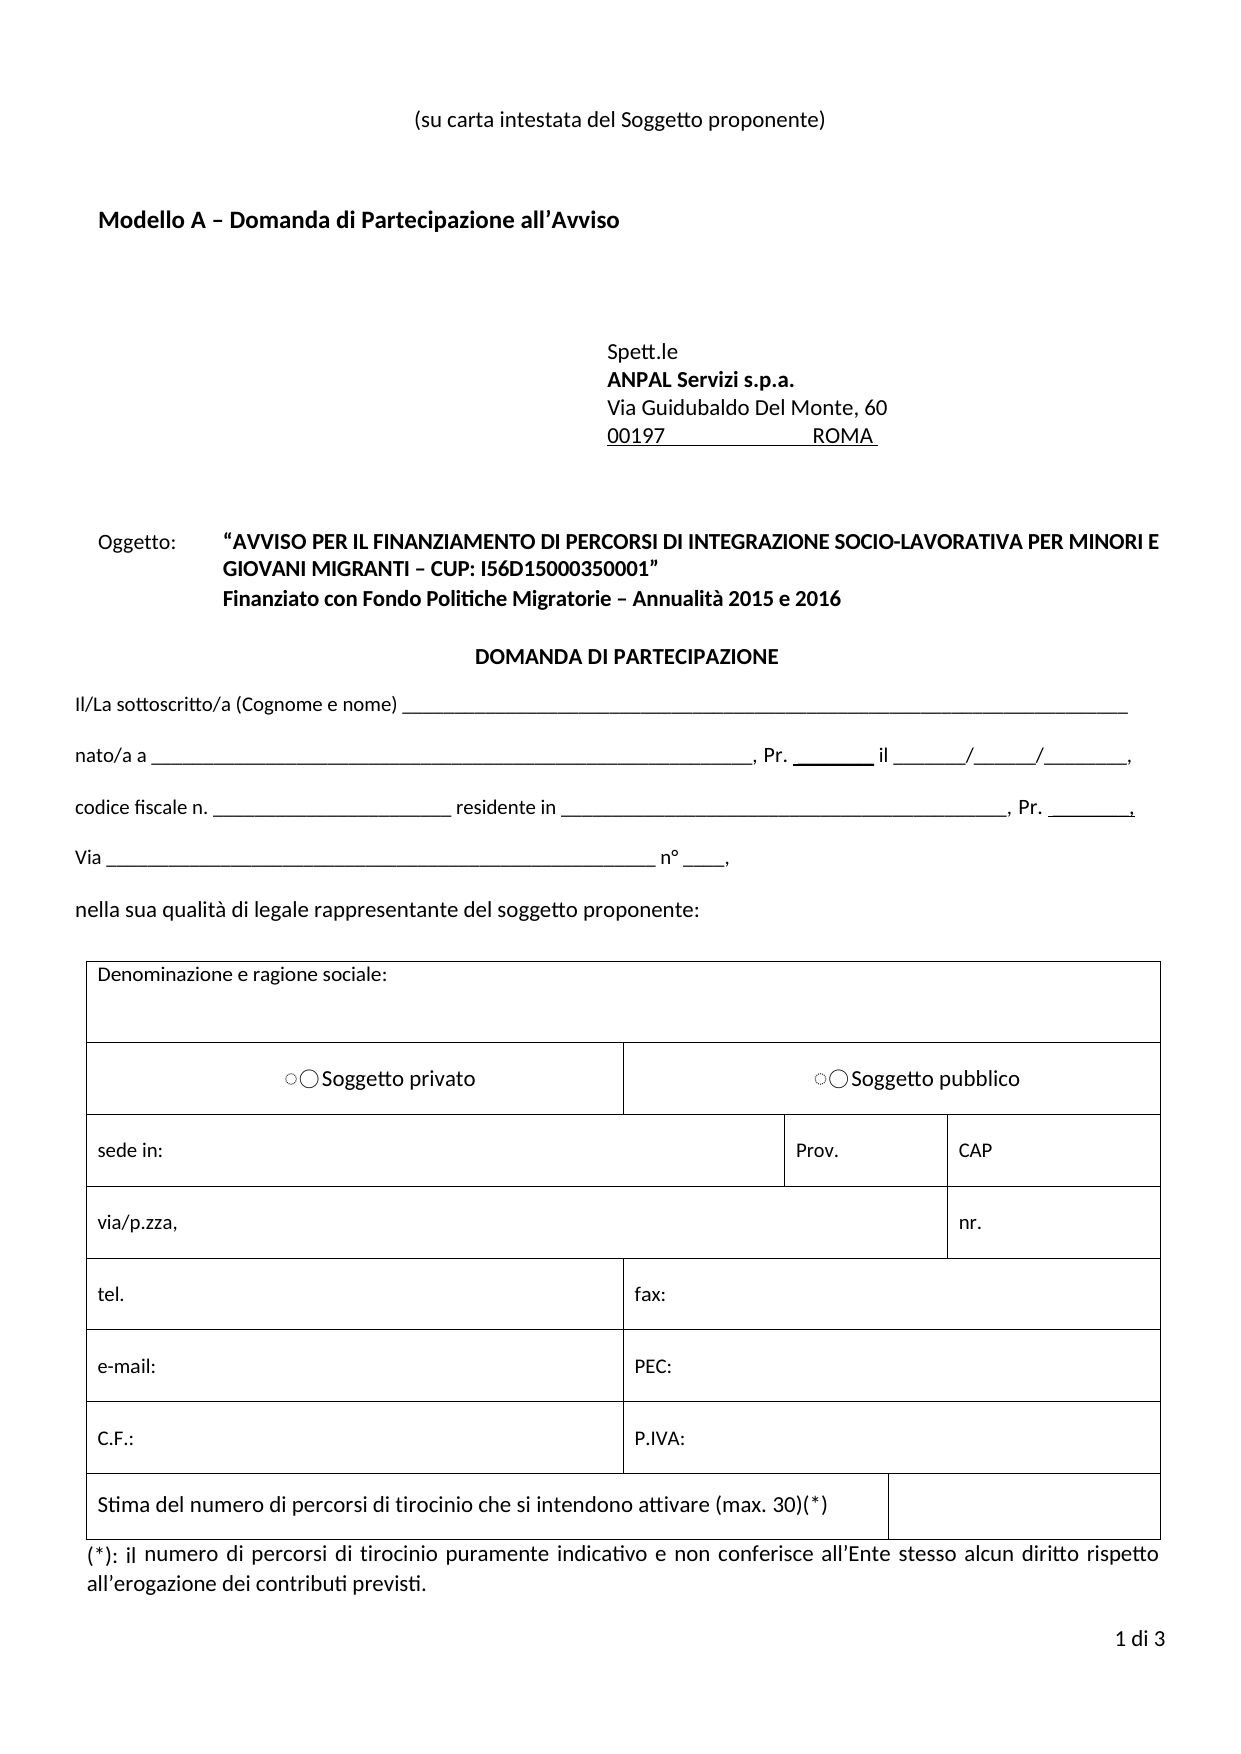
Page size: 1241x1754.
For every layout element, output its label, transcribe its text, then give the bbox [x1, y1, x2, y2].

text Finanziato con Fondo Politiche Migratorie – Annualità 2015 e 2016 [223, 584, 1159, 612]
table_cell C.F.: [87, 1402, 623, 1473]
text nella sua qualità di legale rappresentante del soggetto proponente: [75, 895, 1167, 923]
text Oggetto: “AVVISO PER IL FINANZIAMENTO DI PERCORSI DI INTEGRAZIONE SOCIO-LAVORATIVA PER MINORI E GIOVANI MIGRANTI – CUP: I56D15000350001” [98, 527, 1159, 583]
table_header Denominazione e ragione sociale: [87, 962, 1160, 1042]
table_cell PEC: [624, 1330, 1160, 1401]
table_cell CAP [948, 1115, 1160, 1186]
text codice fiscale n. _______________________ residente in ___________________________________________, Pr. _______, [75, 793, 1165, 819]
table_cell [889, 1474, 1160, 1538]
title ANPAL Servizi s.p.a. [607, 365, 1165, 393]
table_cell Soggetto privato [87, 1043, 623, 1114]
table_cell P.IVA: [624, 1402, 1160, 1473]
table_cell tel. [87, 1259, 623, 1329]
text Modello A – Domanda di Partecipazione all’Avviso [98, 204, 1173, 235]
table_cell fax: [624, 1259, 1160, 1329]
title Spett.le [607, 337, 1165, 365]
table_cell Soggetto pubblico [624, 1043, 1160, 1114]
text Via _____________________________________________________ n° ____, [75, 844, 1165, 870]
text Il/La sottoscritto/a (Cognome e nome) ______________________________________________________________________ [75, 691, 1165, 716]
table_cell e-mail: [87, 1330, 623, 1401]
table_cell via/p.zza, [87, 1187, 947, 1257]
text DOMANDA DI PARTECIPAZIONE [464, 642, 789, 670]
table_cell nr. [948, 1187, 1160, 1257]
table_cell (*): il numero di percorsi di tirocinio puramente indicativo e non conferisce all’Ente stesso alcun diritto rispetto all’erogazione dei contributi previsti. [86, 1540, 1161, 1604]
table_cell Prov. [785, 1115, 947, 1186]
table_cell sede in: [87, 1115, 784, 1186]
text (su carta intestata del Soggetto proponente) [75, 105, 1165, 133]
title Via Guidubaldo Del Monte, 60 [607, 393, 1165, 421]
table_cell Stima del numero di percorsi di tirocinio che si intendono attivare (max. 30)(*) [87, 1474, 888, 1538]
title 00197 ROMA [607, 421, 1165, 449]
text nato/a a __________________________________________________________, Pr. _______ il _______/______/________, [75, 741, 1165, 768]
